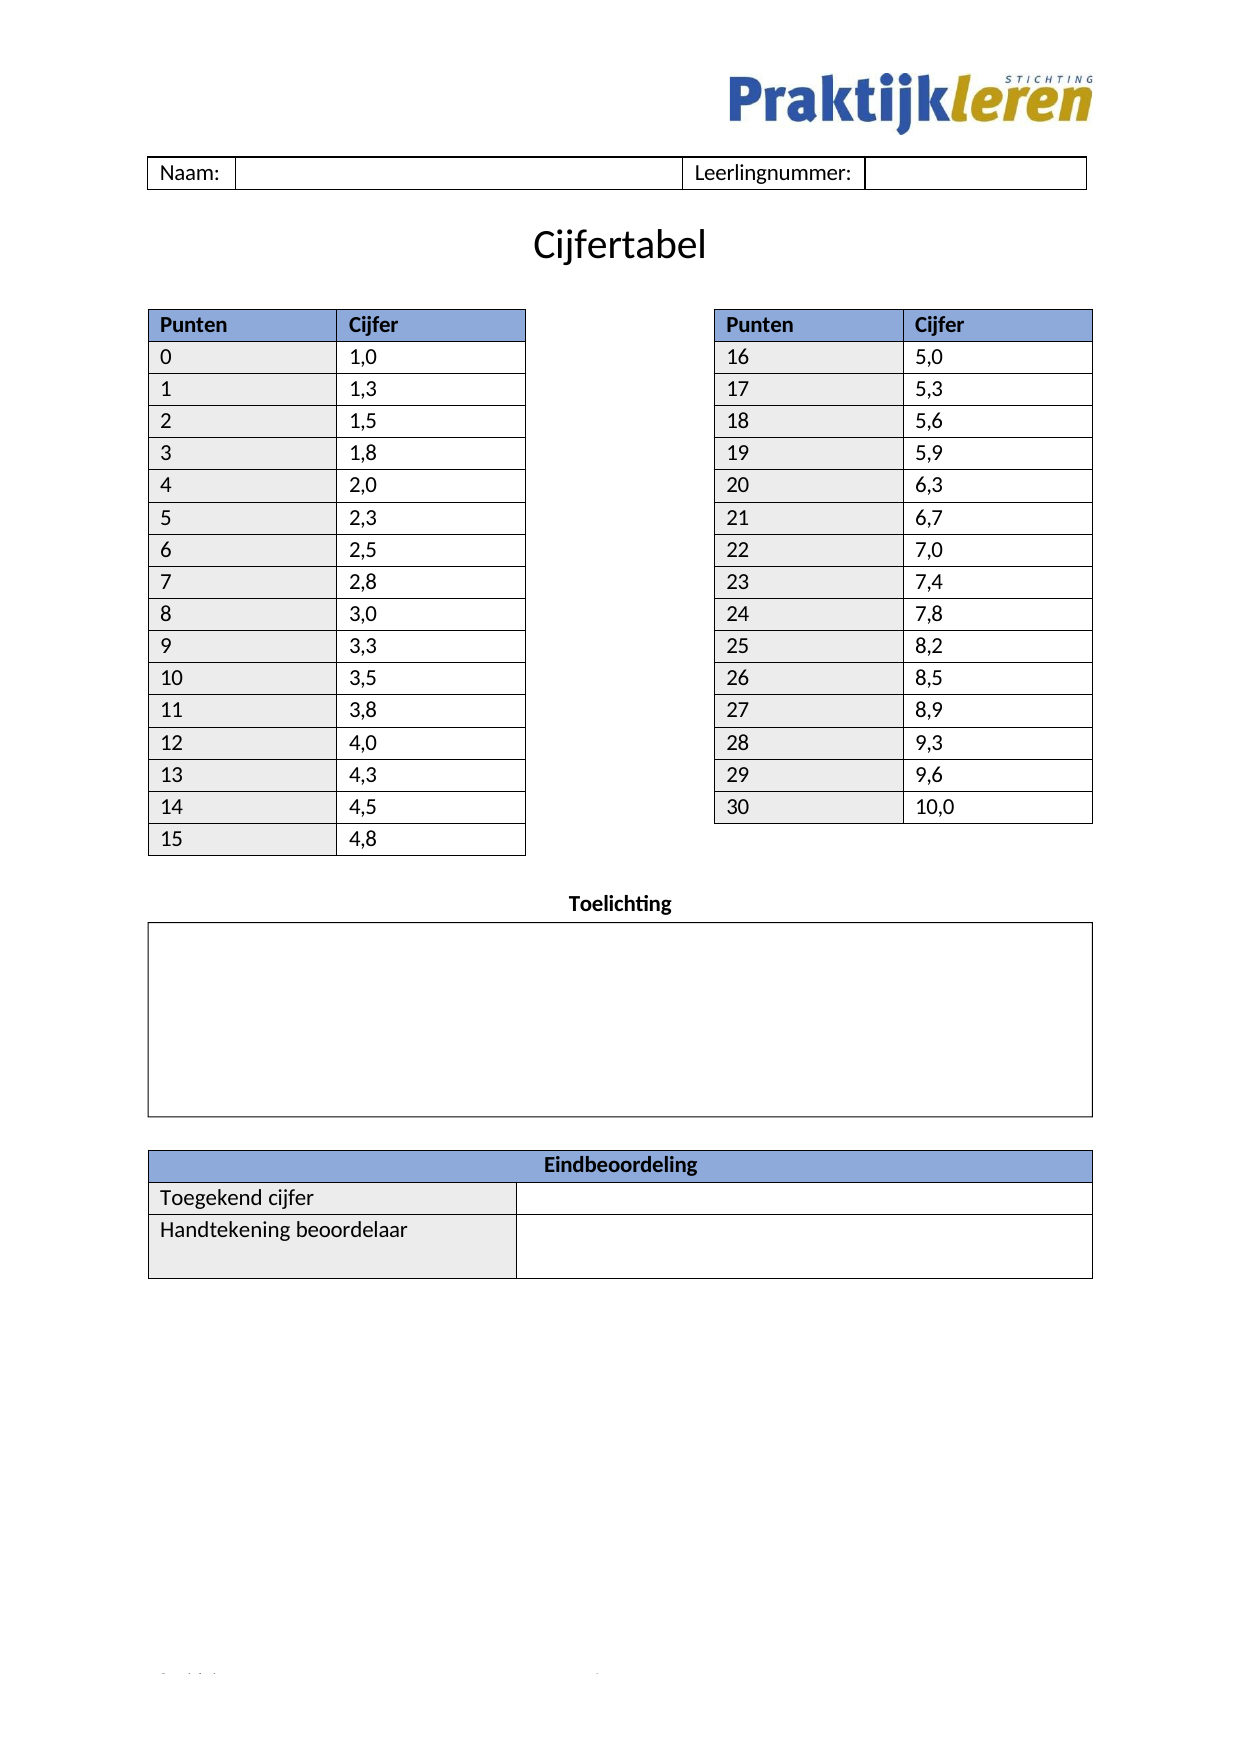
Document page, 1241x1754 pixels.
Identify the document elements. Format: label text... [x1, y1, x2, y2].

table_cell 10 [149, 663, 336, 694]
picture [729, 73, 1093, 135]
table_header [526, 309, 714, 823]
table_cell 12 [149, 728, 336, 759]
table_cell 9,3 [904, 728, 1092, 759]
table_cell 4,8 [337, 824, 525, 855]
table_cell 27 [715, 695, 903, 727]
table_cell 2,5 [337, 535, 525, 566]
table_cell Toegekend cijfer [149, 1183, 516, 1214]
table_cell 2,3 [337, 503, 525, 534]
table_cell 5,9 [904, 438, 1092, 469]
table_cell 3,3 [337, 631, 525, 662]
table_cell 7,4 [904, 567, 1092, 598]
table_cell 24 [715, 599, 903, 630]
text Cijfertabel [159, 218, 1081, 269]
table_cell 22 [715, 535, 903, 566]
table_cell 10,0 [904, 792, 1092, 823]
table_cell 6 [149, 535, 336, 566]
table_cell 8,5 [904, 663, 1092, 694]
table_cell 6,7 [904, 503, 1092, 534]
table_cell 7,0 [904, 535, 1092, 566]
table_cell 1,3 [337, 374, 525, 405]
table_header Cijfer [337, 310, 525, 341]
table_cell 30 [715, 792, 903, 823]
table_header Punten [715, 310, 903, 341]
table_header Punten [149, 310, 336, 341]
table_cell [517, 1215, 1092, 1278]
table_cell 1 [149, 374, 336, 405]
table_cell 5,3 [904, 374, 1092, 405]
table_cell 28 [715, 728, 903, 759]
table_cell 2,8 [337, 567, 525, 598]
table_cell [526, 823, 1092, 855]
table_cell 1,8 [337, 438, 525, 469]
table_cell 9,6 [904, 760, 1092, 791]
table_cell 4,5 [337, 792, 525, 823]
table_cell 1,0 [337, 342, 525, 373]
table_cell 9 [149, 631, 336, 662]
table_header Eindbeoordeling [149, 1151, 1092, 1182]
table_cell 2 [149, 406, 336, 437]
table_cell 15 [149, 824, 336, 855]
table_cell 21 [715, 503, 903, 534]
table_cell 4,0 [337, 728, 525, 759]
table_cell 8,9 [904, 695, 1092, 727]
table_cell [517, 1183, 1092, 1214]
table_cell 0 [149, 342, 336, 373]
table_cell 26 [715, 663, 903, 694]
table_cell 6,3 [904, 470, 1092, 502]
table_cell 11 [149, 695, 336, 727]
table_cell 17 [715, 374, 903, 405]
table_cell Handtekening beoordelaar [149, 1215, 516, 1278]
table_cell 3,0 [337, 599, 525, 630]
table_cell 14 [149, 792, 336, 823]
table_cell 4,3 [337, 760, 525, 791]
table_cell 3 [149, 438, 336, 469]
table_cell 1,5 [337, 406, 525, 437]
table_cell 19 [715, 438, 903, 469]
table_cell 5,0 [904, 342, 1092, 373]
table_cell 8,2 [904, 631, 1092, 662]
table_header Cijfer [904, 310, 1092, 341]
table_cell 18 [715, 406, 903, 437]
table_cell 20 [715, 470, 903, 502]
table_cell 4 [149, 470, 336, 502]
table_cell 2,0 [337, 470, 525, 502]
table_cell 29 [715, 760, 903, 791]
table_cell 23 [715, 567, 903, 598]
table_cell 7,8 [904, 599, 1092, 630]
table_cell 5 [149, 503, 336, 534]
table_cell 25 [715, 631, 903, 662]
table_cell 7 [149, 567, 336, 598]
table_cell 5,6 [904, 406, 1092, 437]
table_cell 16 [715, 342, 903, 373]
table_cell 8 [149, 599, 336, 630]
table_cell 3,5 [337, 663, 525, 694]
table_cell 13 [149, 760, 336, 791]
table_cell 3,8 [337, 695, 525, 727]
